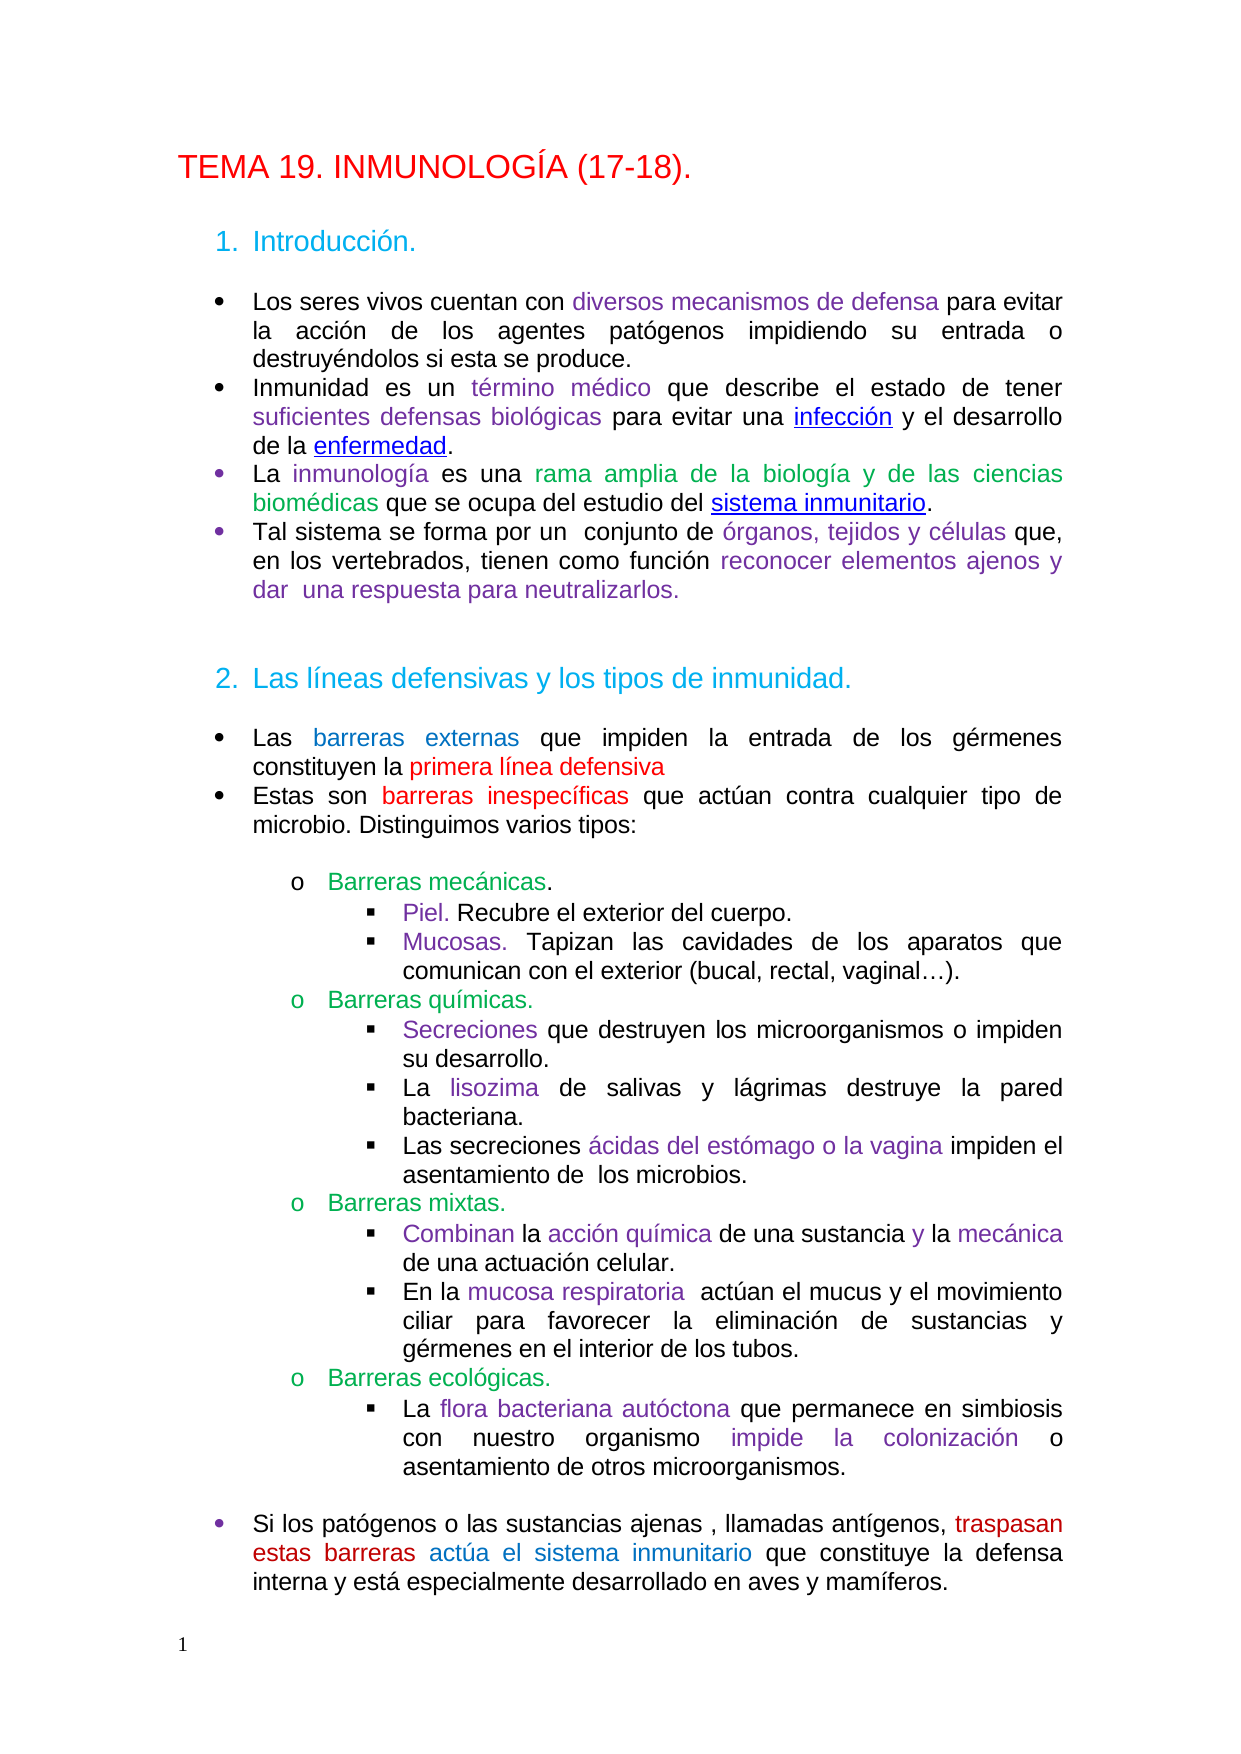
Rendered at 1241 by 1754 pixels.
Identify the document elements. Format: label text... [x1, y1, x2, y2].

list Barreras mixtas. [290, 1188, 1063, 1219]
list Los seres vivos cuentan con diversos mecanismos de defensa para evitar la acción de los agentes patógenos impidiendo su entrada o destruyéndolos si esta se produce. [215, 287, 1063, 373]
text TEMA 19. INMUNOLOGÍA (17-18). [177, 148, 1063, 186]
list La flora bacteriana autóctona que permanece en simbiosis con nuestro organismo impide la colonización o asentamiento de otros microorganismos. [365, 1394, 1063, 1481]
list Secreciones que destruyen los microorganismos o impiden su desarrollo. [365, 1016, 1063, 1073]
list Combinan la acción química de una sustancia y la mecánica de una actuación celular. [365, 1219, 1063, 1277]
list Piel. Recubre el exterior del cuerpo. [365, 898, 1063, 927]
list Barreras químicas. [290, 984, 1063, 1016]
list Si los patógenos o las sustancias ajenas , llamadas antígenos, traspasan estas barreras actúa el sistema inmunitario que constituye la defensa interna y está especialmente desarrollado en aves y mamíferos. [215, 1509, 1063, 1596]
list Tal sistema se forma por un conjunto de órganos, tejidos y células que, en los vertebrados, tienen como función reconocer elementos ajenos y dar una respuesta para neutralizarlos. [215, 517, 1063, 603]
list La lisozima de salivas y lágrimas destruye la pared bacteriana. [365, 1073, 1063, 1131]
list Barreras ecológicas. [290, 1363, 1063, 1394]
list Estas son barreras inespecíficas que actúan contra cualquier tipo de microbio. Distinguimos varios tipos: [215, 781, 1063, 838]
list Inmunidad es un término médico que describe el estado de tener suficientes defensas biológicas para evitar una infección y el desarrollo de la enfermedad. [215, 373, 1063, 459]
list Introducción. [215, 224, 1063, 258]
list Las líneas defensivas y los tipos de inmunidad. [215, 661, 1063, 694]
list Las barreras externas que impiden la entrada de los gérmenes constituyen la primera línea defensiva [215, 723, 1063, 781]
list Mucosas. Tapizan las cavidades de los aparatos que comunican con el exterior (bucal, rectal, vaginal…). [365, 927, 1063, 984]
list En la mucosa respiratoria actúan el mucus y el movimiento ciliar para favorecer la eliminación de sustancias y gérmenes en el interior de los tubos. [365, 1277, 1063, 1363]
list Barreras mecánicas. [290, 867, 1063, 898]
list La inmunología es una rama amplia de la biología y de las ciencias biomédicas que se ocupa del estudio del sistema inmunitario. [215, 459, 1063, 517]
list Las secreciones ácidas del estómago o la vagina impiden el asentamiento de los microbios. [365, 1131, 1063, 1188]
